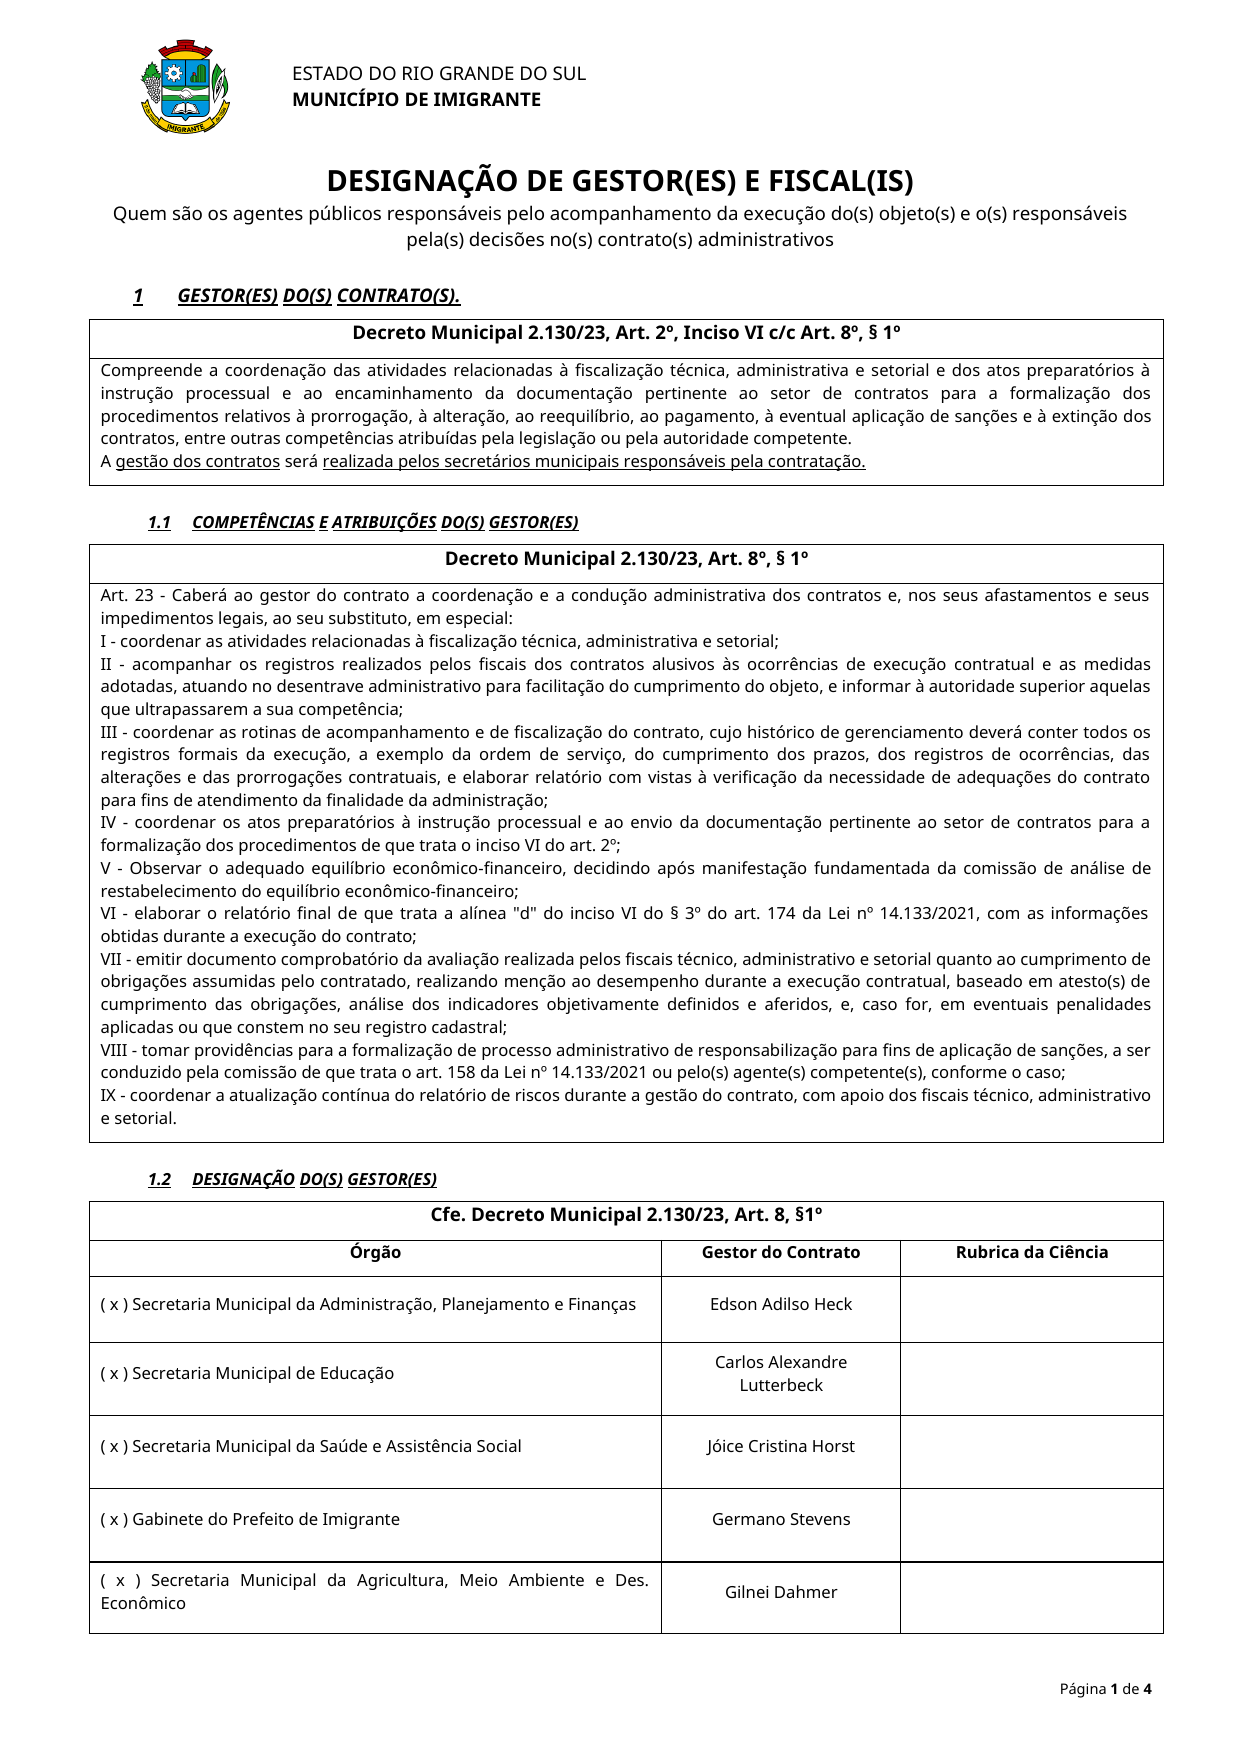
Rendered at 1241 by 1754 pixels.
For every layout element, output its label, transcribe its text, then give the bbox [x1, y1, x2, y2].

table_cell ( x ) Secretaria Municipal da Administração, Planejamento e Finanças [90, 1277, 661, 1342]
table_header Decreto Municipal 2.130/23, Art. 8º, § 1º [90, 545, 1163, 583]
table_cell Órgão [90, 1241, 661, 1276]
table_cell Carlos Alexandre Lutterbeck [662, 1343, 900, 1415]
subtitle Designação do(s) Gestor(es) [148, 1168, 1152, 1190]
table_cell [901, 1563, 1163, 1633]
table_cell Rubrica da Ciência [901, 1241, 1163, 1276]
picture [138, 38, 232, 135]
table_cell Jóice Cristina Horst [662, 1416, 900, 1488]
text DESIGNAÇÃO DE GESTOR(ES) E FISCAL(IS) [89, 161, 1152, 200]
subtitle Gestor(es) do(s) Contrato(s). [133, 283, 1152, 308]
table_cell Gilnei Dahmer [662, 1563, 900, 1633]
table_cell Art. 23 - Caberá ao gestor do contrato a coordenação e a condução administrativa dos contratos e, nos seus afastamentos e seus impedimentos legais, ao seu substituto, em especial: I - coordenar as atividades relacionadas à fiscalização técnica, administrativa e setorial; II - acompanhar os registros realizados pelos fiscais dos contratos alusivos às ocorrências de execução contratual e as medidas adotadas, atuando no desentrave administrativo para facilitação do cumprimento do objeto, e informar à autoridade superior aquelas que ultrapassarem a sua competência; III - coordenar as rotinas de acompanhamento e de fiscalização do contrato, cujo histórico de gerenciamento deverá conter todos os registros formais da execução, a exemplo da ordem de serviço, do cumprimento dos prazos, dos registros de ocorrências, das alterações e das prorrogações contratuais, e elaborar relatório com vistas à verificação da necessidade de adequações do contrato para fins de atendimento da finalidade da administração; IV - coordenar os atos preparatórios à instrução processual e ao envio da documentação pertinente ao setor de contratos para a formalização dos procedimentos de que trata o inciso VI do art. 2º; V - Observar o adequado equilíbrio econômico-financeiro, decidindo após manifestação fundamentada da comissão de análise de restabelecimento do equilíbrio econômico-financeiro; VI - elaborar o relatório final de que trata a alínea "d" do inciso VI do § 3º do art. 174 da Lei nº 14.133/2021, com as informações obtidas durante a execução do contrato; VII - emitir documento comprobatório da avaliação realizada pelos fiscais técnico, administrativo e setorial quanto ao cumprimento de obrigações assumidas pelo contratado, realizando menção ao desempenho durante a execução contratual, baseado em atesto(s) de cumprimento das obrigações, análise dos indicadores objetivamente definidos e aferidos, e, caso for, em eventuais penalidades aplicadas ou que constem no seu registro cadastral; VIII - tomar providências para a formalização de processo administrativo de responsabilização para fins de aplicação de sanções, a ser conduzido pela comissão de que trata o art. 158 da Lei nº 14.133/2021 ou pelo(s) agente(s) competente(s), conforme o caso; IX - coordenar a atualização contínua do relatório de riscos durante a gestão do contrato, com apoio dos fiscais técnico, administrativo e setorial. [90, 584, 1163, 1142]
table_cell ( x ) Gabinete do Prefeito de Imigrante [90, 1489, 661, 1561]
table_cell Germano Stevens [662, 1489, 900, 1561]
table_header Cfe. Decreto Municipal 2.130/23, Art. 8, §1º [90, 1202, 1163, 1240]
table_cell Compreende a coordenação das atividades relacionadas à fiscalização técnica, administrativa e setorial e dos atos preparatórios à instrução processual e ao encaminhamento da documentação pertinente ao setor de contratos para a formalização dos procedimentos relativos à prorrogação, à alteração, ao reequilíbrio, ao pagamento, à eventual aplicação de sanções e à extinção dos contratos, entre outras competências atribuídas pela legislação ou pela autoridade competente. A gestão dos contratos será realizada pelos secretários municipais responsáveis pela contratação. [90, 359, 1163, 485]
table_cell ( x ) Secretaria Municipal da Saúde e Assistência Social [90, 1416, 661, 1488]
table_cell Gestor do Contrato [662, 1241, 900, 1276]
table_header Decreto Municipal 2.130/23, Art. 2º, Inciso VI c/c Art. 8º, § 1º [90, 320, 1163, 358]
table_cell [901, 1416, 1163, 1488]
table_cell ( x ) Secretaria Municipal de Educação [90, 1343, 661, 1415]
subtitle Competências e Atribuições do(s) Gestor(es) [148, 511, 1152, 533]
table_cell [901, 1277, 1163, 1342]
table_cell [901, 1343, 1163, 1415]
table_cell [901, 1489, 1163, 1561]
table_cell Edson Adilso Heck [662, 1277, 900, 1342]
table_cell ( x ) Secretaria Municipal da Agricultura, Meio Ambiente e Des. Econômico [90, 1563, 661, 1633]
text Quem são os agentes públicos responsáveis pelo acompanhamento da execução do(s) objeto(s) e o(s) responsáveis pela(s) decisões no(s) contrato(s) administrativos [89, 200, 1152, 251]
